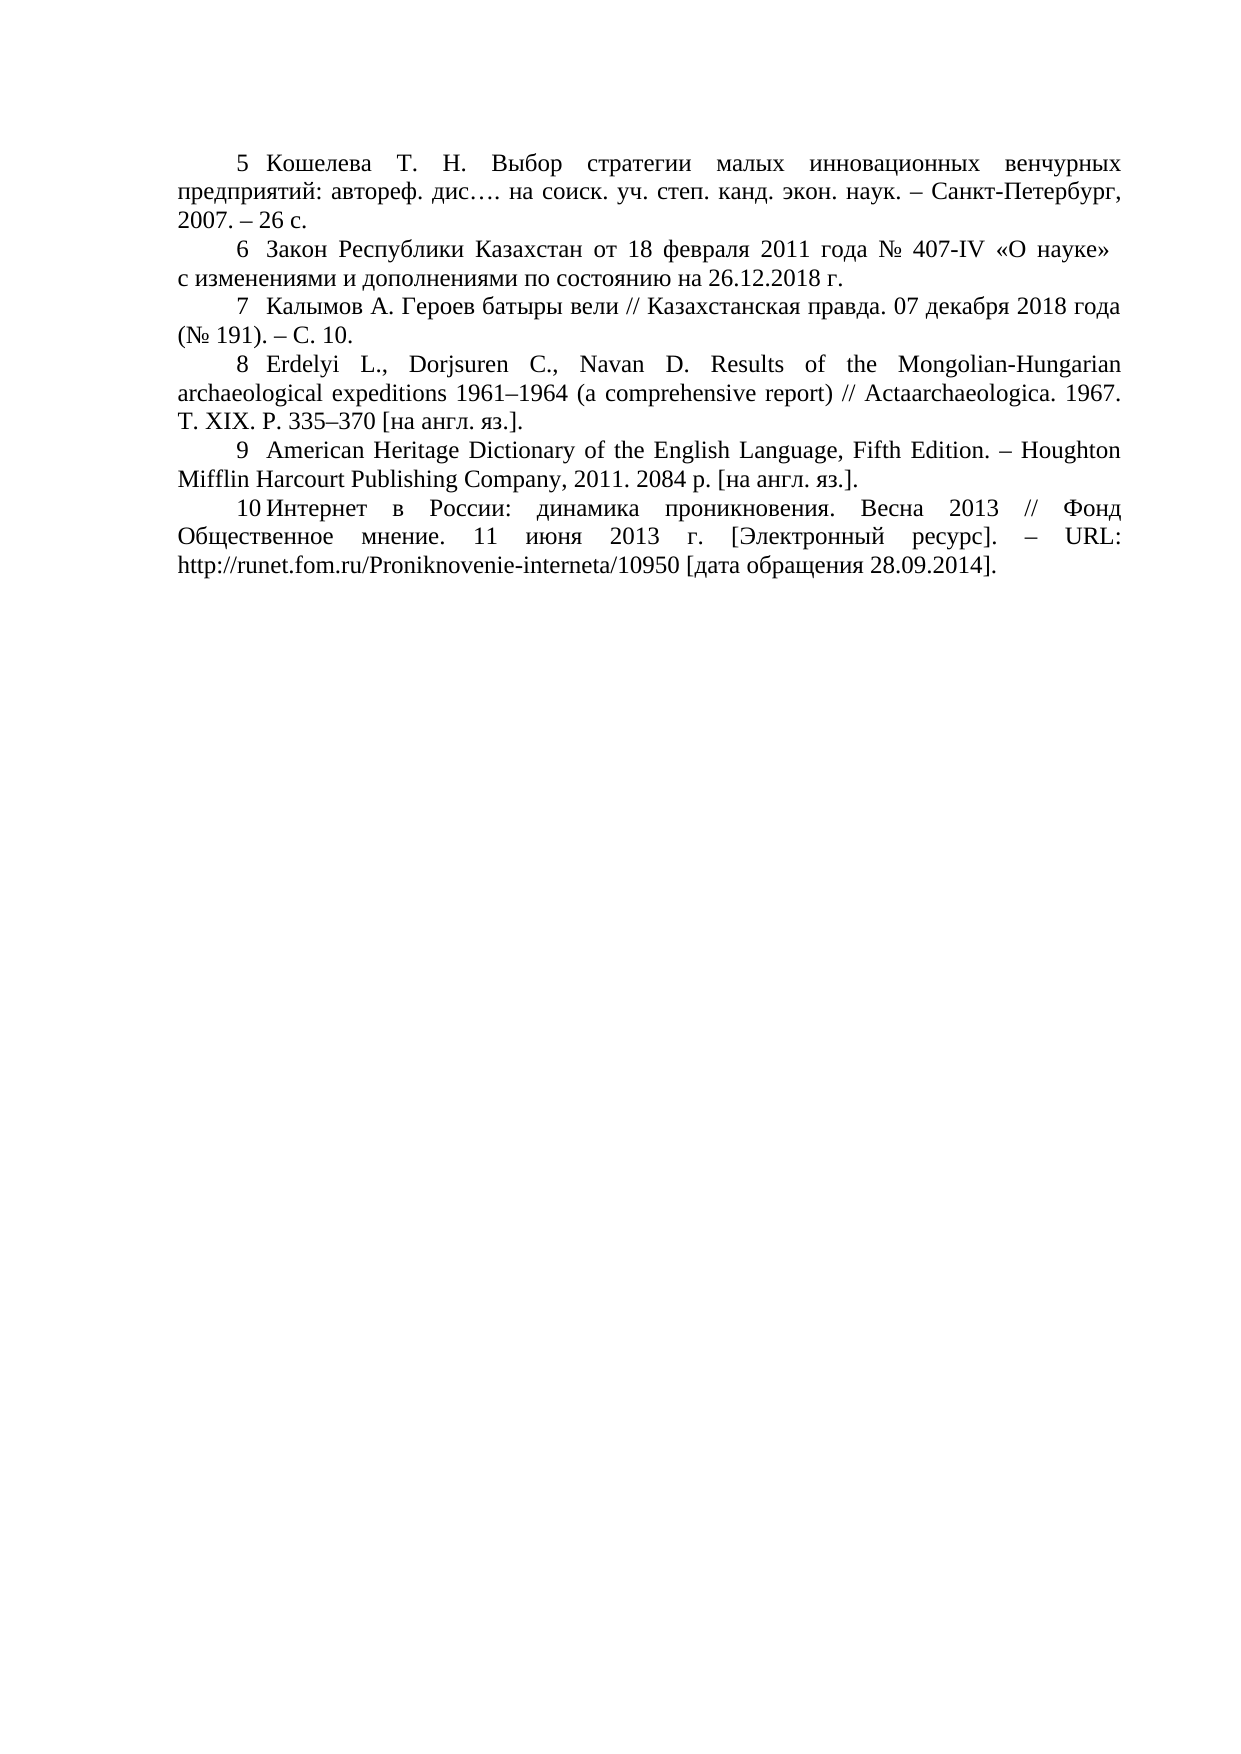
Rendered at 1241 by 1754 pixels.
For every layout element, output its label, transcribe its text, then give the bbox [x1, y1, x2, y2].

list Калымов А. Героев батыры вели // Казахстанская правда. 07 декабря 2018 года (№ 191). – С. 10. [177, 291, 1122, 349]
list Кошелева Т. Н. Выбор стратегии малых инновационных венчурных предприятий: автореф. дис…. на соиск. уч. степ. канд. экон. наук. – Санкт-Петербург, 2007. – 26 с. [177, 148, 1122, 234]
list Erdelyi L., Dorjsuren C., Navan D. Results of the Mongolian-Hungarian archaeological expeditions 1961–1964 (a comprehensive report) // Actaarchaeologica. 1967. T. XIX. P. 335–370 [на англ. яз.]. [177, 349, 1122, 435]
list Закон Республики Казахстан от 18 февраля 2011 года № 407-IV «О науке» с изменениями и дополнениями по состоянию на 26.12.2018 г. [177, 234, 1122, 291]
list Интернет в России: динамика проникновения. Весна 2013 // Фонд Общественное мнение. 11 июня 2013 г. [Электронный ресурс]. ‒ URL: http://runet.fom.ru/Proniknovenie-interneta/10950 [дата обращения 28.09.2014]. [177, 493, 1122, 579]
list American Heritage Dictionary of the English Language, Fifth Edition. – Houghton Mifflin Harcourt Publishing Company, 2011. 2084 p. [на англ. яз.]. [177, 435, 1122, 493]
